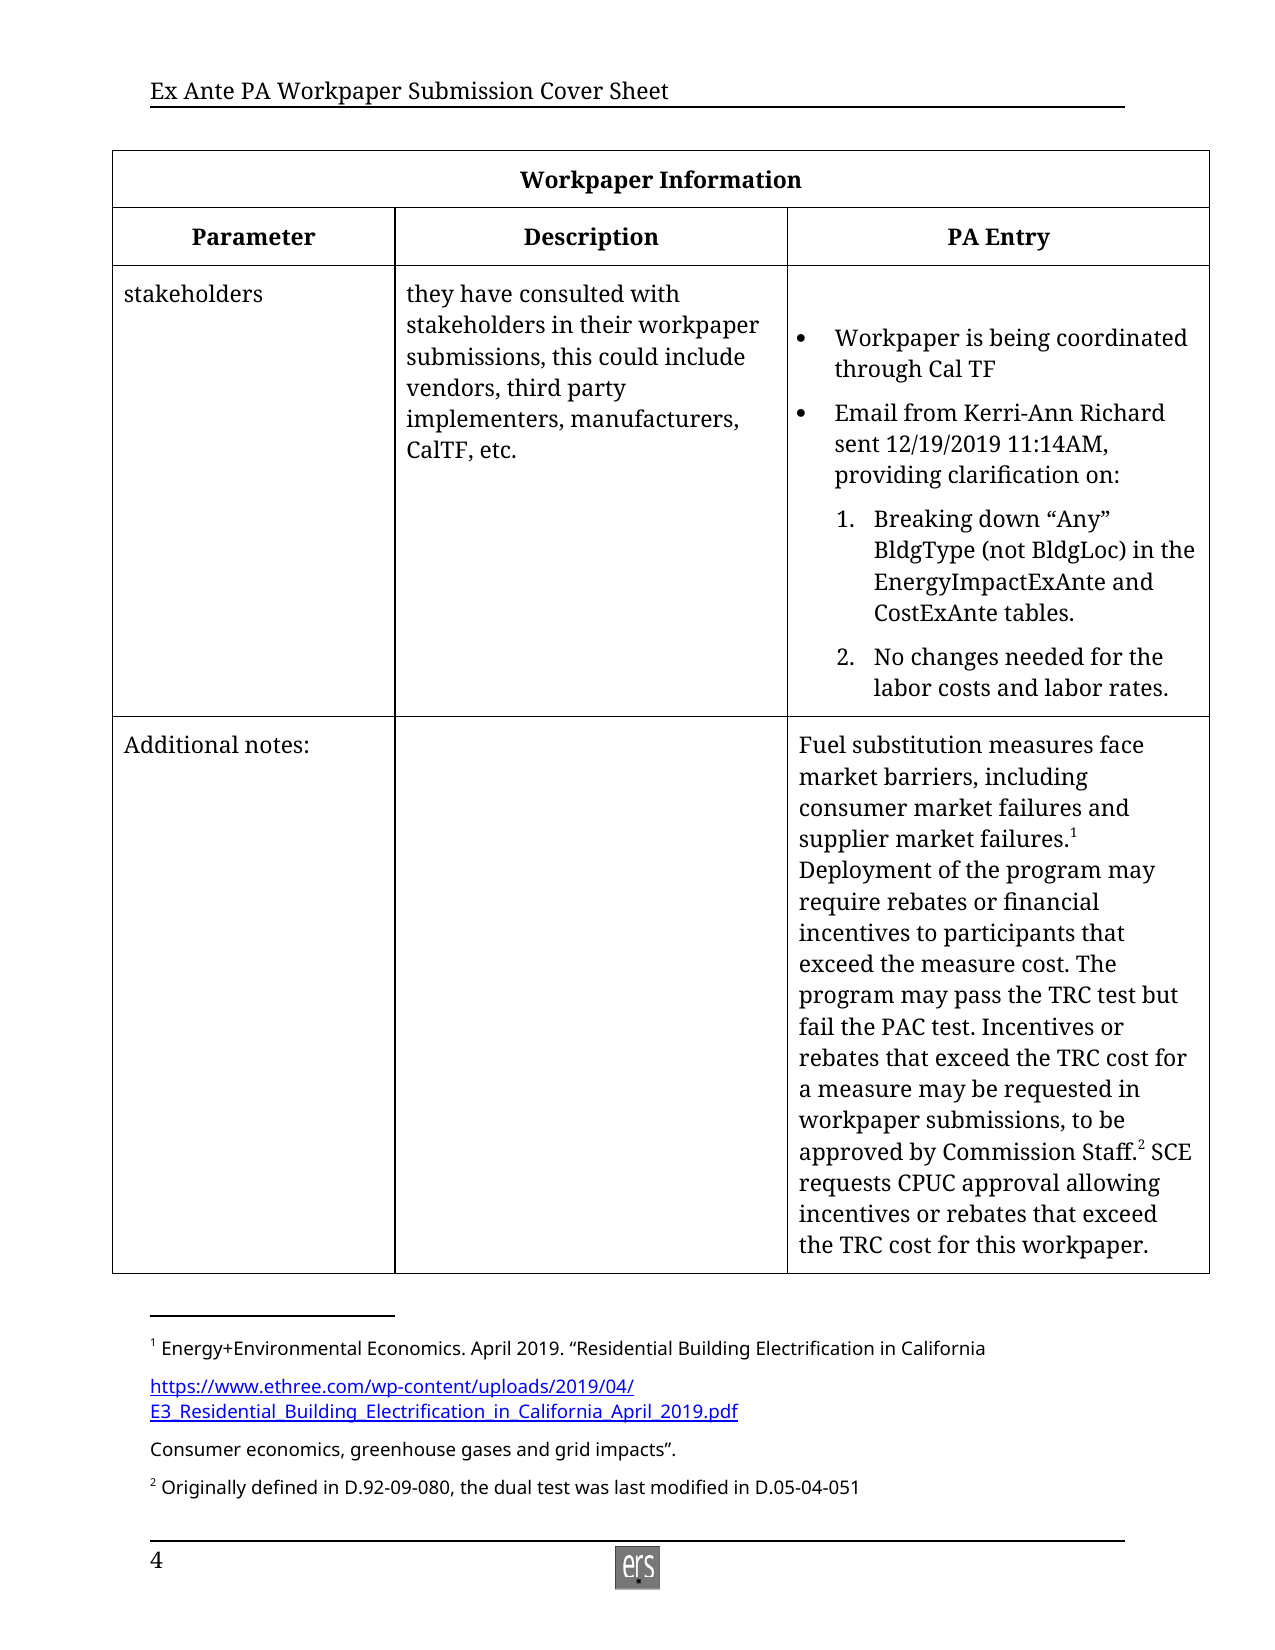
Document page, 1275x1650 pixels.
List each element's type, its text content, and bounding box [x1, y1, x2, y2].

table_cell Parameter [113, 208, 394, 264]
table_cell Additional notes: [113, 717, 394, 1273]
table_header Workpaper Information [113, 151, 1209, 207]
table_cell Description [396, 208, 787, 264]
table_cell Fuel substitution measures face market barriers, including consumer market failures and supplier market failures. Deployment of the program may require rebates or financial incentives to participants that exceed the measure cost. The program may pass the TRC test but fail the PAC test. Incentives or rebates that exceed the TRC cost for a measure may be requested in workpaper submissions, to be approved by Commission Staff. SCE requests CPUC approval allowing incentives or rebates that exceed the TRC cost for this workpaper. [788, 717, 1209, 1273]
table_cell PA Entry [788, 208, 1209, 264]
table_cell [396, 266, 787, 716]
table_cell Consult with stakeholders [113, 266, 394, 716]
table_cell [396, 717, 787, 1273]
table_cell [788, 266, 1209, 716]
